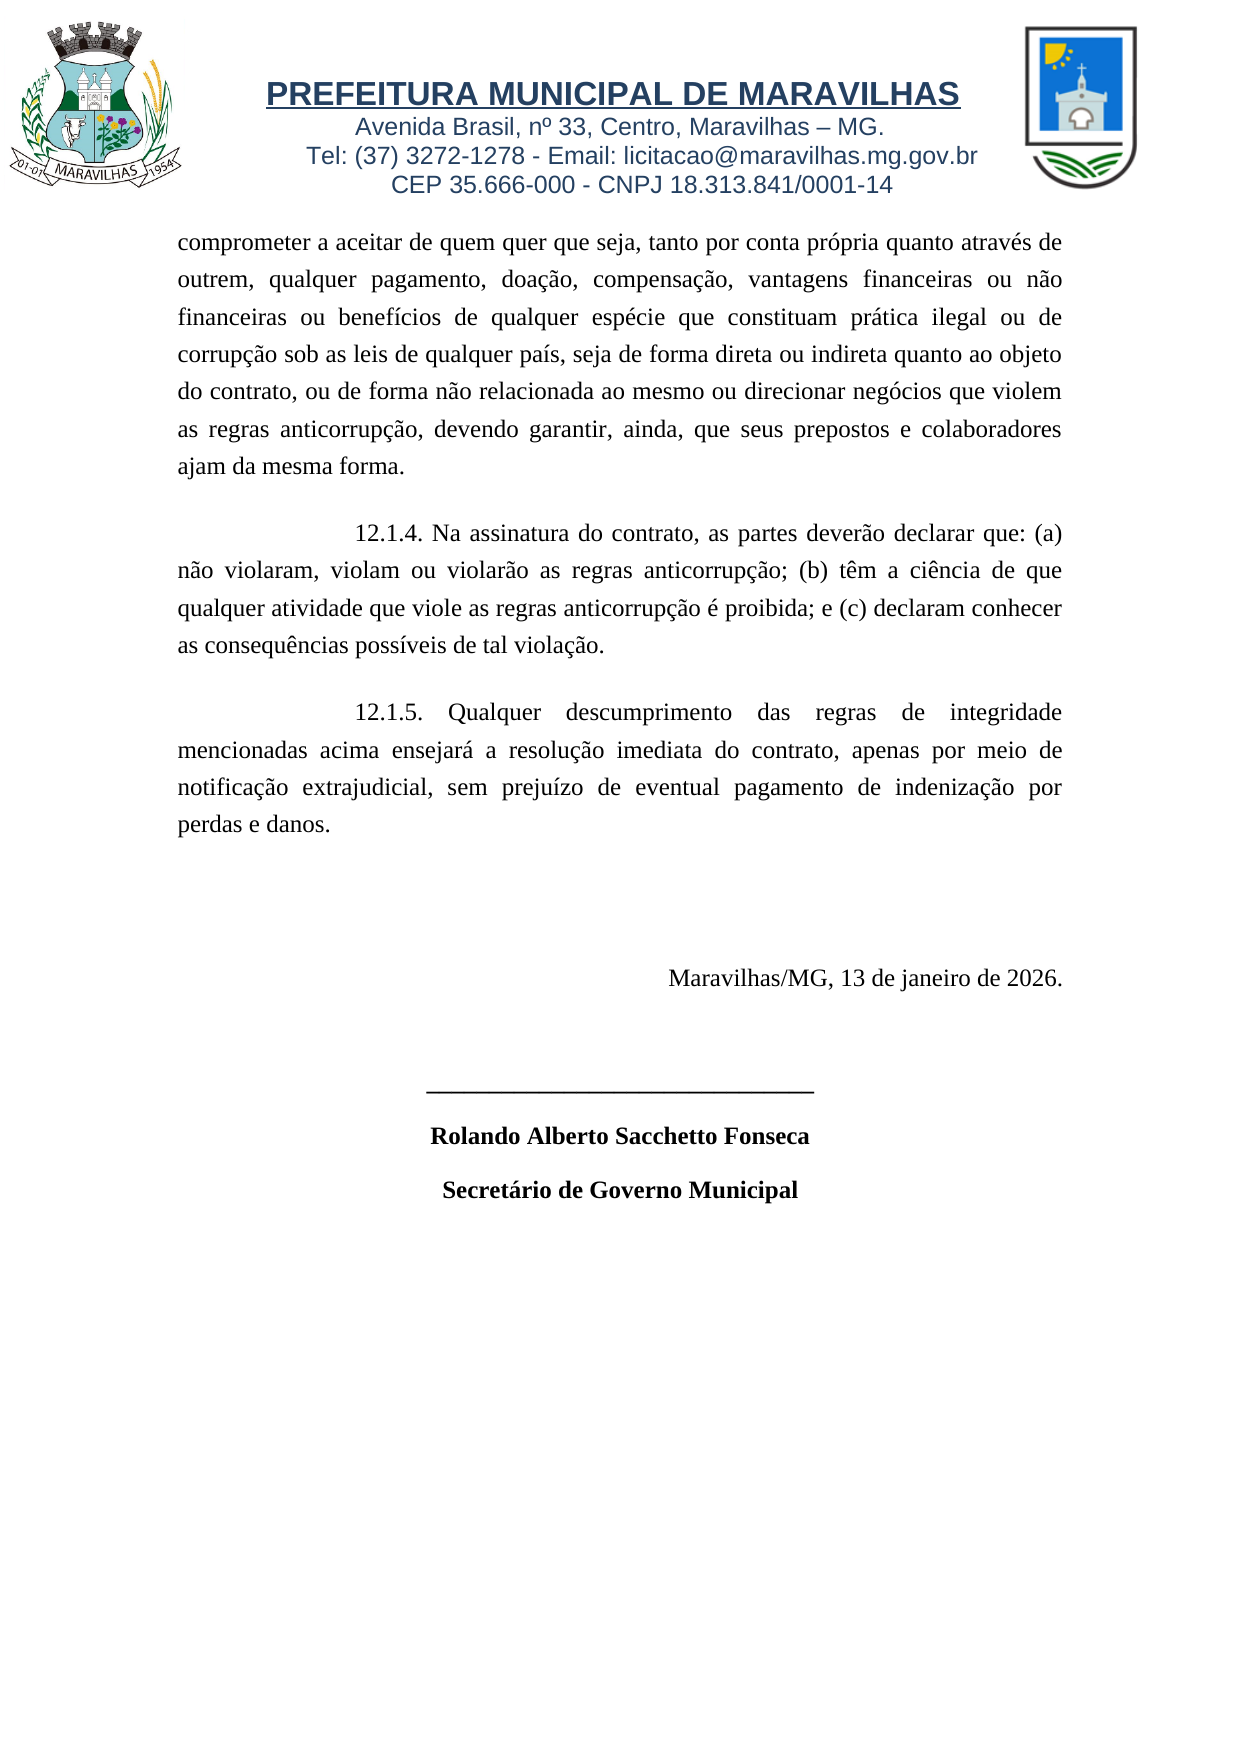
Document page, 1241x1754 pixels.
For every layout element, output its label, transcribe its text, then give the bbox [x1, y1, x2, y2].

text _______________________________ [177, 1067, 1063, 1096]
picture [1012, 17, 1151, 199]
picture [3, 16, 186, 190]
text 12.1.5. Qualquer descumprimento das regras de integridade mencionadas acima ensejará a resolução imediata do contrato, apenas por meio de notificação extrajudicial, sem prejuízo de eventual pagamento de indenização por perdas e danos. [177, 697, 1063, 838]
text Rolando Alberto Sacchetto Fonseca [177, 1121, 1063, 1150]
text Secretário de Governo Municipal [177, 1175, 1063, 1204]
text 12.1.4. Na assinatura do contrato, as partes deverão declarar que: (a) não violaram, violam ou violarão as regras anticorrupção; (b) têm a ciência de que qualquer atividade que viole as regras anticorrupção é proibida; e (c) declaram conhecer as consequências possíveis de tal violação. [177, 518, 1063, 659]
text Maravilhas/MG, 13 de janeiro de 2026. [177, 963, 1063, 992]
